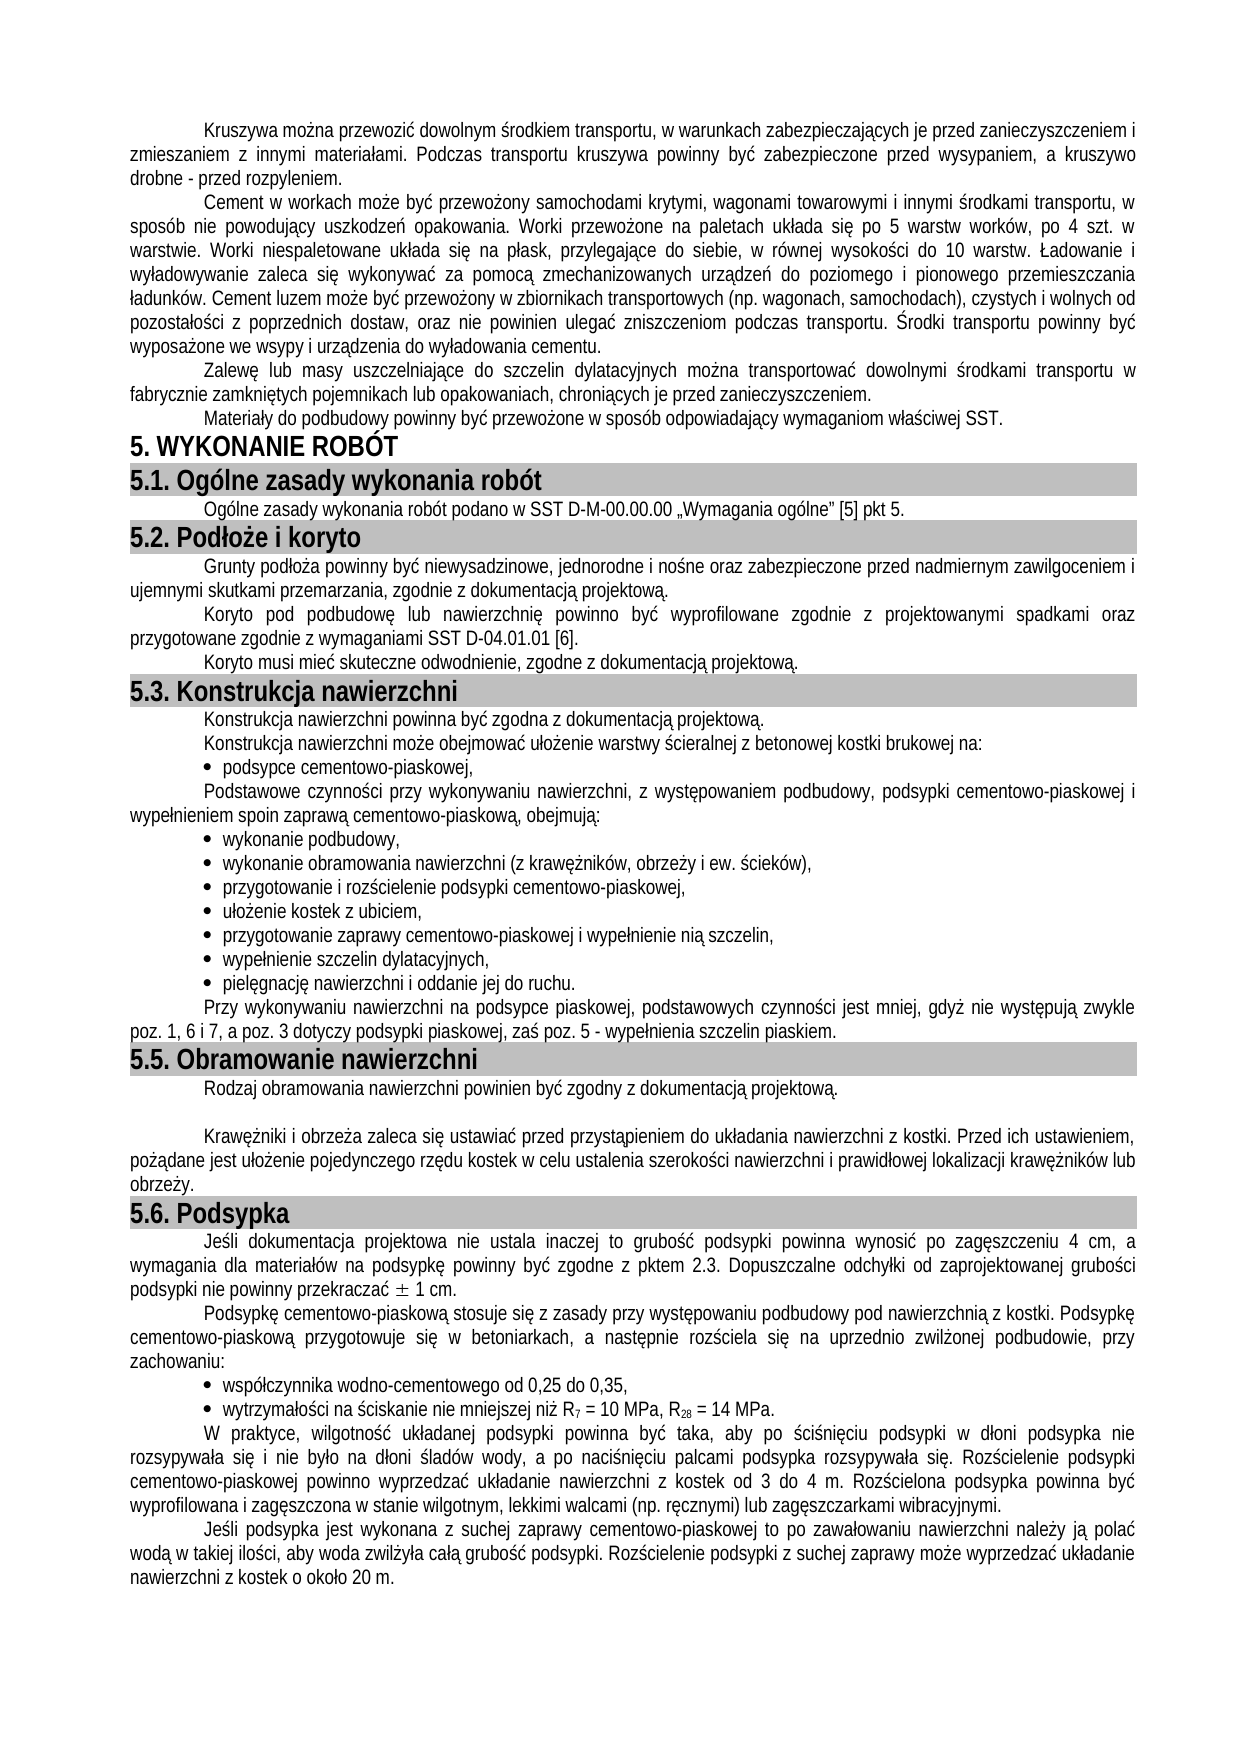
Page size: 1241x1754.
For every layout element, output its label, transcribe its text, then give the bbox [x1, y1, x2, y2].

subtitle 5.1. Ogólne zasady wykonania robót [130, 463, 1137, 496]
subtitle wytrzymałości na ściskanie nie mniejszej niż R7 = 10 MPa, R28 = 14 MPa. [204, 1397, 1137, 1421]
subtitle pielęgnację nawierzchni i oddanie jej do ruchu. [204, 971, 1137, 994]
subtitle 5.5. Obramowanie nawierzchni [130, 1042, 1137, 1076]
subtitle ułożenie kostek z ubiciem, [204, 899, 1137, 923]
text W praktyce, wilgotność układanej podsypki powinna być taka, aby po ściśnięciu podsypki w dłoni podsypka nie rozsypywała się i nie było na dłoni śladów wody, a po naciśnięciu palcami podsypka rozsypywała się. Rozścielenie podsypki cementowo-piaskowej powinno wyprzedzać układanie nawierzchni z kostek od 3 do . Rozścielona podsypka powinna być wyprofilowana i zagęszczona w stanie wilgotnym, lekkimi walcami (np. ręcznymi) lub zagęszczarkami wibracyjnymi. [130, 1421, 1137, 1517]
subtitle 5.3. Konstrukcja nawierzchni [130, 674, 1137, 707]
subtitle 5. WYKONANIE ROBÓT [130, 429, 1137, 463]
subtitle podsypce cementowo-piaskowej, [204, 755, 1137, 779]
text Jeśli dokumentacja projektowa nie ustala inaczej to grubość podsypki powinna wynosić po zagęszczeniu 4 cm, a wymagania dla materiałów na podsypkę powinny być zgodne z pktem 2.3. Dopuszczalne odchyłki od zaprojektowanej grubości podsypki nie powinny przekraczać . [130, 1229, 1137, 1301]
subtitle wykonanie podbudowy, [204, 827, 1137, 851]
text Ogólne zasady wykonania robót podano w SST D-M-00.00.00 „Wymagania ogólne” [5] pkt 5. [130, 496, 1137, 520]
text Konstrukcja nawierzchni powinna być zgodna z dokumentacją projektową. [130, 707, 1137, 731]
text Przy wykonywaniu nawierzchni na podsypce piaskowej, podstawowych czynności jest mniej, gdyż nie występują zwykle poz. 1, 6 i poz. 3 dotyczy podsypki piaskowej, zaś poz. 5 - wypełnienia szczelin piaskiem. [130, 994, 1137, 1042]
subtitle współczynnika wodno-cementowego od 0,25 do 0,35, [204, 1373, 1137, 1397]
text Materiały do podbudowy powinny być przewożone w sposób odpowiadający wymaganiom właściwej SST. [130, 406, 1137, 429]
text Koryto pod podbudowę lub nawierzchnię powinno być wyprofilowane zgodnie z projektowanymi spadkami oraz przygotowane zgodnie z wymaganiami SST D-04.01.01 [6]. [130, 602, 1137, 650]
text Grunty podłoża powinny być niewysadzinowe, jednorodne i nośne oraz zabezpieczone przed nadmiernym zawilgoceniem i ujemnymi skutkami przemarzania, zgodnie z dokumentacją projektową. [130, 554, 1137, 602]
subtitle wypełnienie szczelin dylatacyjnych, [204, 947, 1137, 971]
text Krawężniki i obrzeża zaleca się ustawiać przed przystąpieniem do układania nawierzchni z kostki. Przed ich ustawieniem, pożądane jest ułożenie pojedynczego rzędu kostek w celu ustalenia szerokości nawierzchni i prawidłowej lokalizacji krawężników lub obrzeży. [130, 1124, 1137, 1196]
subtitle 5.2. Podłoże i koryto [130, 520, 1137, 554]
text Jeśli podsypka jest wykonana z suchej zaprawy cementowo-piaskowej to po zawałowaniu nawierzchni należy ją polać wodą w takiej ilości, aby woda zwilżyła całą grubość podsypki. Rozścielenie podsypki z suchej zaprawy może wyprzedzać układanie nawierzchni z kostek o około . [130, 1517, 1137, 1588]
text Podsypkę cementowo-piaskową stosuje się z zasady przy występowaniu podbudowy pod nawierzchnią z kostki. Podsypkę cementowo-piaskową przygotowuje się w betoniarkach, a następnie rozściela się na uprzednio zwilżonej podbudowie, przy zachowaniu: [130, 1301, 1137, 1373]
text Rodzaj obramowania nawierzchni powinien być zgodny z dokumentacją projektową. [130, 1076, 1137, 1100]
text Konstrukcja nawierzchni może obejmować ułożenie warstwy ścieralnej z betonowej kostki brukowej na: [130, 731, 1137, 755]
subtitle przygotowanie i rozścielenie podsypki cementowo-piaskowej, [204, 875, 1137, 899]
text Koryto musi mieć skuteczne odwodnienie, zgodne z dokumentacją projektową. [130, 650, 1137, 674]
subtitle wykonanie obramowania nawierzchni (z krawężników, obrzeży i ew. ścieków), [204, 851, 1137, 875]
subtitle przygotowanie zaprawy cementowo-piaskowej i wypełnienie nią szczelin, [204, 923, 1137, 947]
text Zalewę lub masy uszczelniające do szczelin dylatacyjnych można transportować dowolnymi środkami transportu w fabrycznie zamkniętych pojemnikach lub opakowaniach, chroniących je przed zanieczyszczeniem. [130, 358, 1137, 406]
text Kruszywa można przewozić dowolnym środkiem transportu, w warunkach zabezpieczających je przed zanieczyszczeniem i zmieszaniem z innymi materiałami. Podczas transportu kruszywa powinny być zabezpieczone przed wysypaniem, a kruszywo drobne - przed rozpyleniem. [130, 118, 1137, 190]
subtitle 5.6. Podsypka [130, 1196, 1137, 1229]
text Podstawowe czynności przy wykonywaniu nawierzchni, z występowaniem podbudowy, podsypki cementowo-piaskowej i wypełnieniem spoin zaprawą cementowo-piaskową, obejmują: [130, 779, 1137, 827]
text Cement w workach może być przewożony samochodami krytymi, wagonami towarowymi i innymi środkami transportu, w sposób nie powodujący uszkodzeń opakowania. Worki przewożone na paletach układa się po 5 warstw worków, po 4 szt. w warstwie. Worki niespaletowane układa się na płask, przylegające do siebie, w równej wysokości do 10 warstw. Ładowanie i wyładowywanie zaleca się wykonywać za pomocą zmechanizowanych urządzeń do poziomego i pionowego przemieszczania ładunków. Cement luzem może być przewożony w zbiornikach transportowych (np. wagonach, samochodach), czystych i wolnych od pozostałości z poprzednich dostaw, oraz nie powinien ulegać zniszczeniom podczas transportu. Środki transportu powinny być wyposażone we wsypy i urządzenia do wyładowania cementu. [130, 190, 1137, 358]
